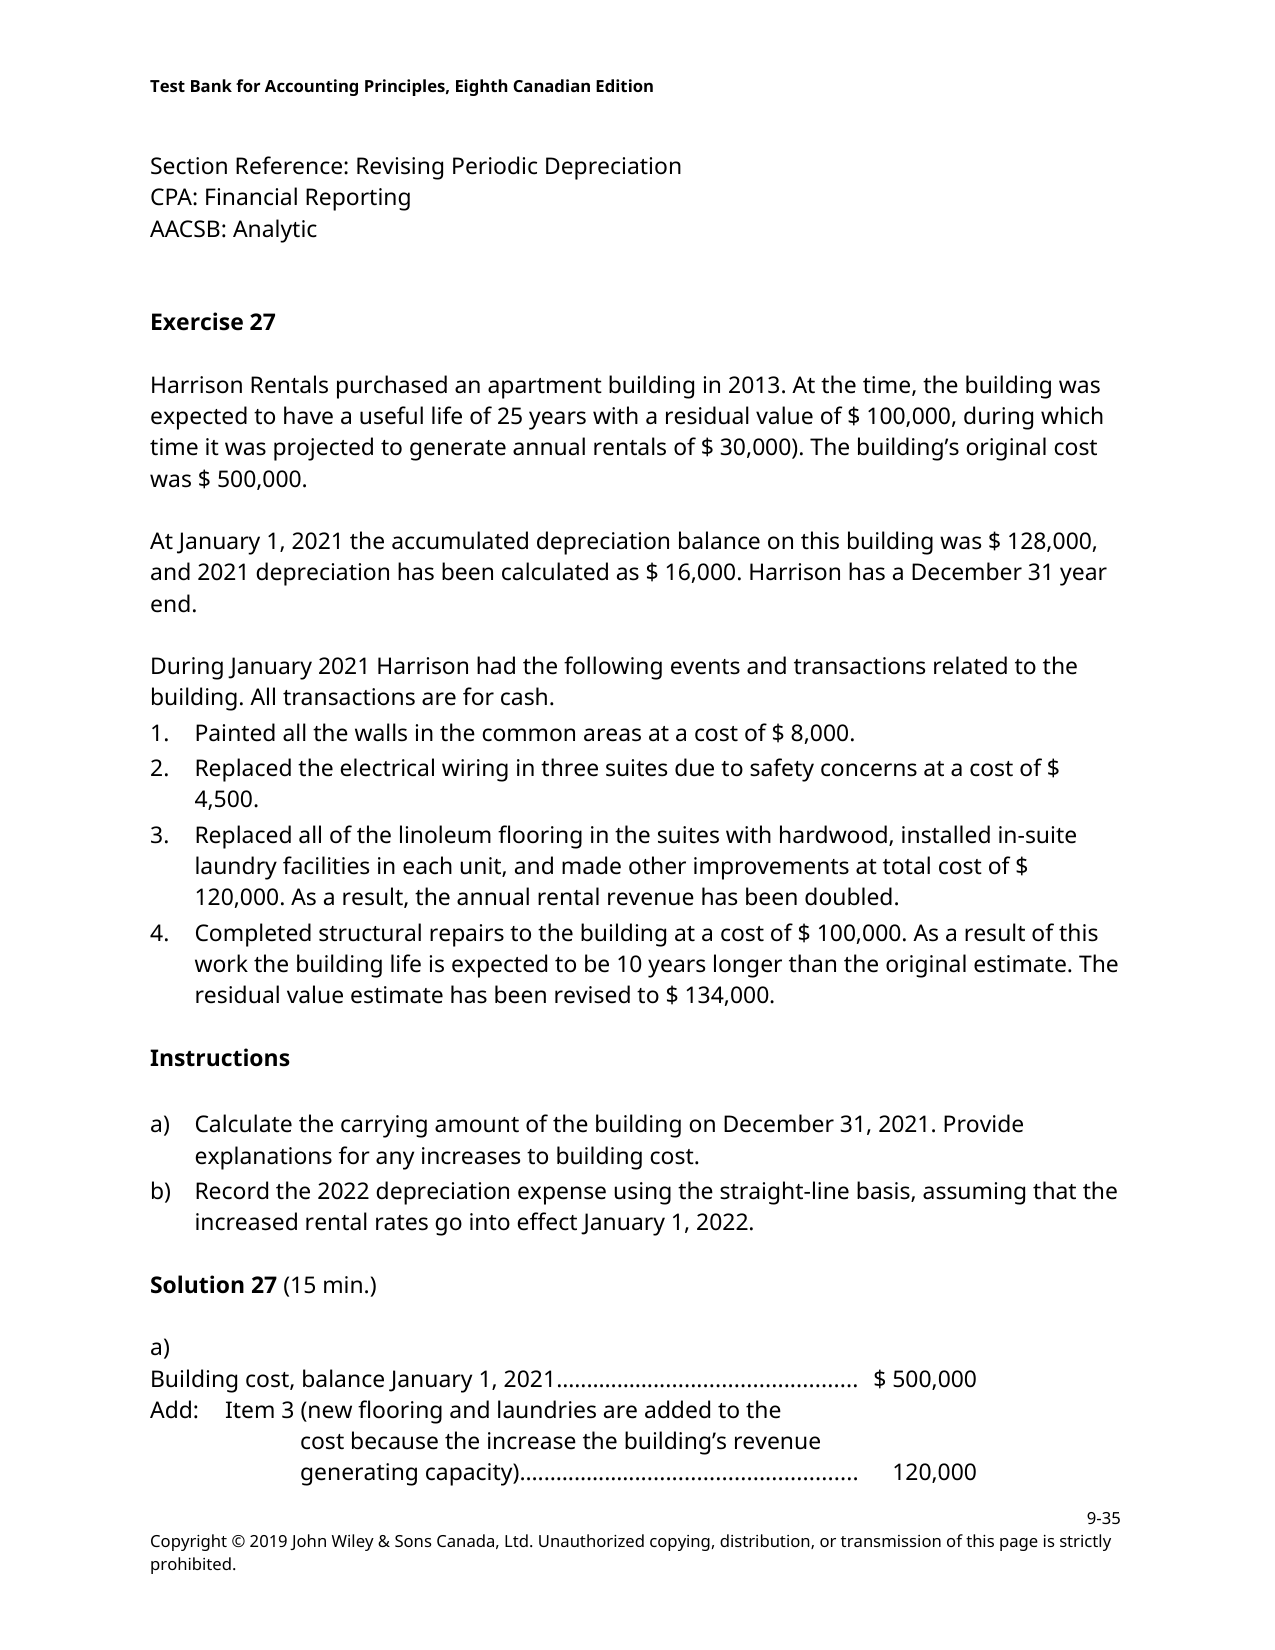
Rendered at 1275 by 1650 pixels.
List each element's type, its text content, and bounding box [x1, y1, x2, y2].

text a) [150, 1331, 1125, 1362]
text At January 1, 2021 the accumulated depreciation balance on this building was $ 128,000, and 2021 depreciation has been calculated as $ 16,000. Harrison has a December 31 year end. [150, 525, 1125, 619]
text 1. Painted all the walls in the common areas at a cost of $ 8,000. [150, 717, 1125, 748]
text Instructions [150, 1042, 1125, 1073]
text Building cost, balance January 1, 2021 $ 500,000 [150, 1362, 1125, 1394]
text Add: Item 3 (new flooring and laundries are added to the [150, 1394, 1125, 1425]
text cost because the increase the building’s revenue [150, 1425, 1125, 1456]
text b) Record the 2022 depreciation expense using the straight-line basis, assuming that the increased rental rates go into effect January 1, 2022. [150, 1175, 1125, 1237]
text 3. Replaced all of the linoleum flooring in the suites with hardwood, installed in-suite laundry facilities in each unit, and made other improvements at total cost of $ 120,000. As a result, the annual rental revenue has been doubled. [150, 819, 1125, 912]
text Harrison Rentals purchased an apartment building in 2013. At the time, the building was expected to have a useful life of 25 years with a residual value of $ 100,000, during which time it was projected to generate annual rentals of $ 30,000). The building’s original cost was $ 500,000. [150, 369, 1125, 494]
text Solution 27 (15 min.) [150, 1269, 1125, 1300]
text Section Reference: Revising Periodic Depreciation [150, 150, 1125, 181]
text a) Calculate the carrying amount of the building on December 31, 2021. Provide explanations for any increases to building cost. [150, 1108, 1125, 1171]
text Exercise 27 [150, 306, 1125, 337]
text 4. Completed structural repairs to the building at a cost of $ 100,000. As a result of this work the building life is expected to be 10 years longer than the original estimate. The residual value estimate has been revised to $ 134,000. [150, 917, 1125, 1010]
text 2. Replaced the electrical wiring in three suites due to safety concerns at a cost of $ 4,500. [150, 752, 1125, 814]
text During January 2021 Harrison had the following events and transactions related to the building. All transactions are for cash. [150, 650, 1125, 712]
text AACSB: Analytic [150, 212, 1125, 244]
text generating capacity) 120,000 [150, 1456, 1125, 1487]
text CPA: Financial Reporting [150, 181, 1125, 212]
